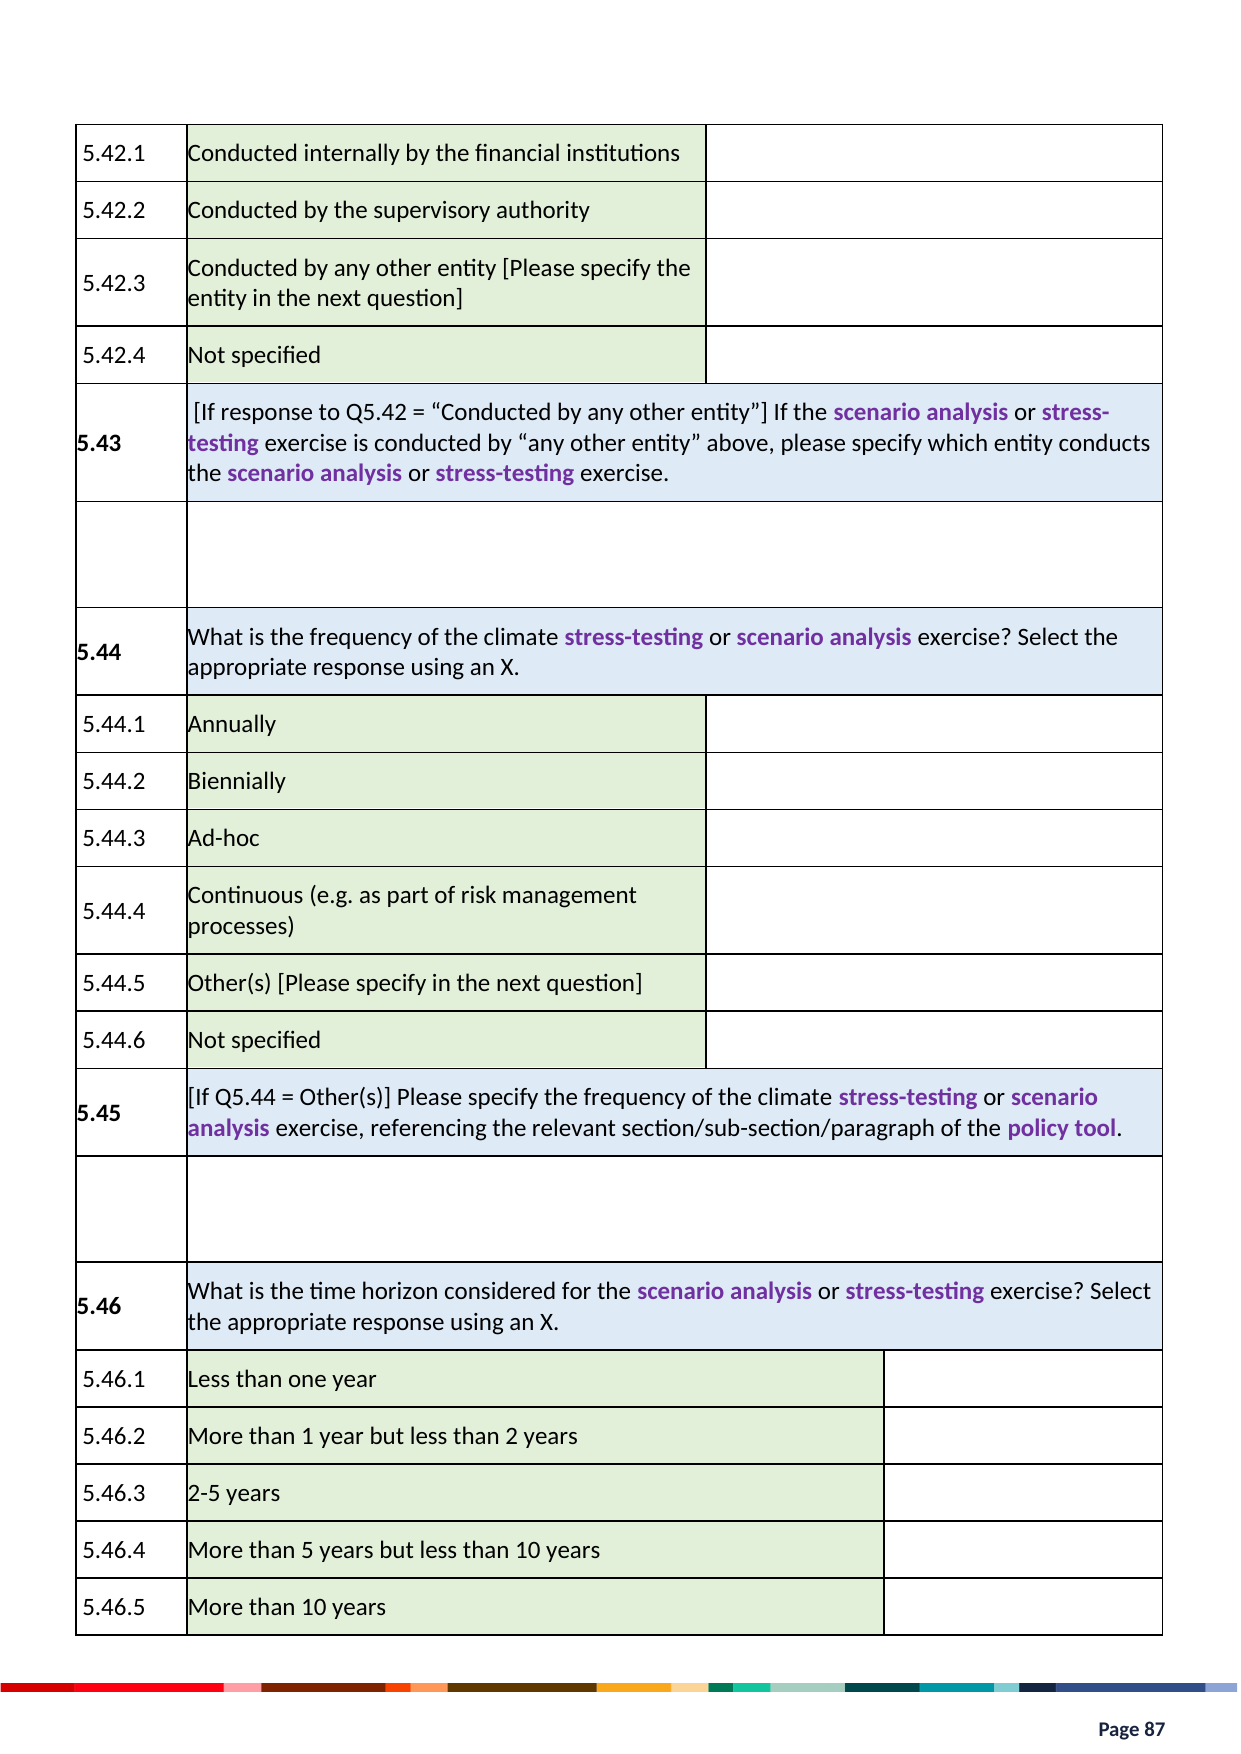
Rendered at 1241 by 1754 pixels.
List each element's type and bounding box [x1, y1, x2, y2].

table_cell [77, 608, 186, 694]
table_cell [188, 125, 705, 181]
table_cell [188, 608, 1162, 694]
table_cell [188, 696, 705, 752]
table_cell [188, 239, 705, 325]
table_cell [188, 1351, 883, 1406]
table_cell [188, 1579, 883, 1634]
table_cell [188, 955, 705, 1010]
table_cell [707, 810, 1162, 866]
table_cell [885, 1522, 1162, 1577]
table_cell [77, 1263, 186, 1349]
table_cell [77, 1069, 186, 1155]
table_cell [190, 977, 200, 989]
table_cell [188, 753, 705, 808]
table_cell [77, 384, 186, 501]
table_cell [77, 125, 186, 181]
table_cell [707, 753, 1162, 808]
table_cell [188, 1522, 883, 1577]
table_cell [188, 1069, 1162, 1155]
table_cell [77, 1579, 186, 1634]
picture [0, 1683, 1236, 1692]
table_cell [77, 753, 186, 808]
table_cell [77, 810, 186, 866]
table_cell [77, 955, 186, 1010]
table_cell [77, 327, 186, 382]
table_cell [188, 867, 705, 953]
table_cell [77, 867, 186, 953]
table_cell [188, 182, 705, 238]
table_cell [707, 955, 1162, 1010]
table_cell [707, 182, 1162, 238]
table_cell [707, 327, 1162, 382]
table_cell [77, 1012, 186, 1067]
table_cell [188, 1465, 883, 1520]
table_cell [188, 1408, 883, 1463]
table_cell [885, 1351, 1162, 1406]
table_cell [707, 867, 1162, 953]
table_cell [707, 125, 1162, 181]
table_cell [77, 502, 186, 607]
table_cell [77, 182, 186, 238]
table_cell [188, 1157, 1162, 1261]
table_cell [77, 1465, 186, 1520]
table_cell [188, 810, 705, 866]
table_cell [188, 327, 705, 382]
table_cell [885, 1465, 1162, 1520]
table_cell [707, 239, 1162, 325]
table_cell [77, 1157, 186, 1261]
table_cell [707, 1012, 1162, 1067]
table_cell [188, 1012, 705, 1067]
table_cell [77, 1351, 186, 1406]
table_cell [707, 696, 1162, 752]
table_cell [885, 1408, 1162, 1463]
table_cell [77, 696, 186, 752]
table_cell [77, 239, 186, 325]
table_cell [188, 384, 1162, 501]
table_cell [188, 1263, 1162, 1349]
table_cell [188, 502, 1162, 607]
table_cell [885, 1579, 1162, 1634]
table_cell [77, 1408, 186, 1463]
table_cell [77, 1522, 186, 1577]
